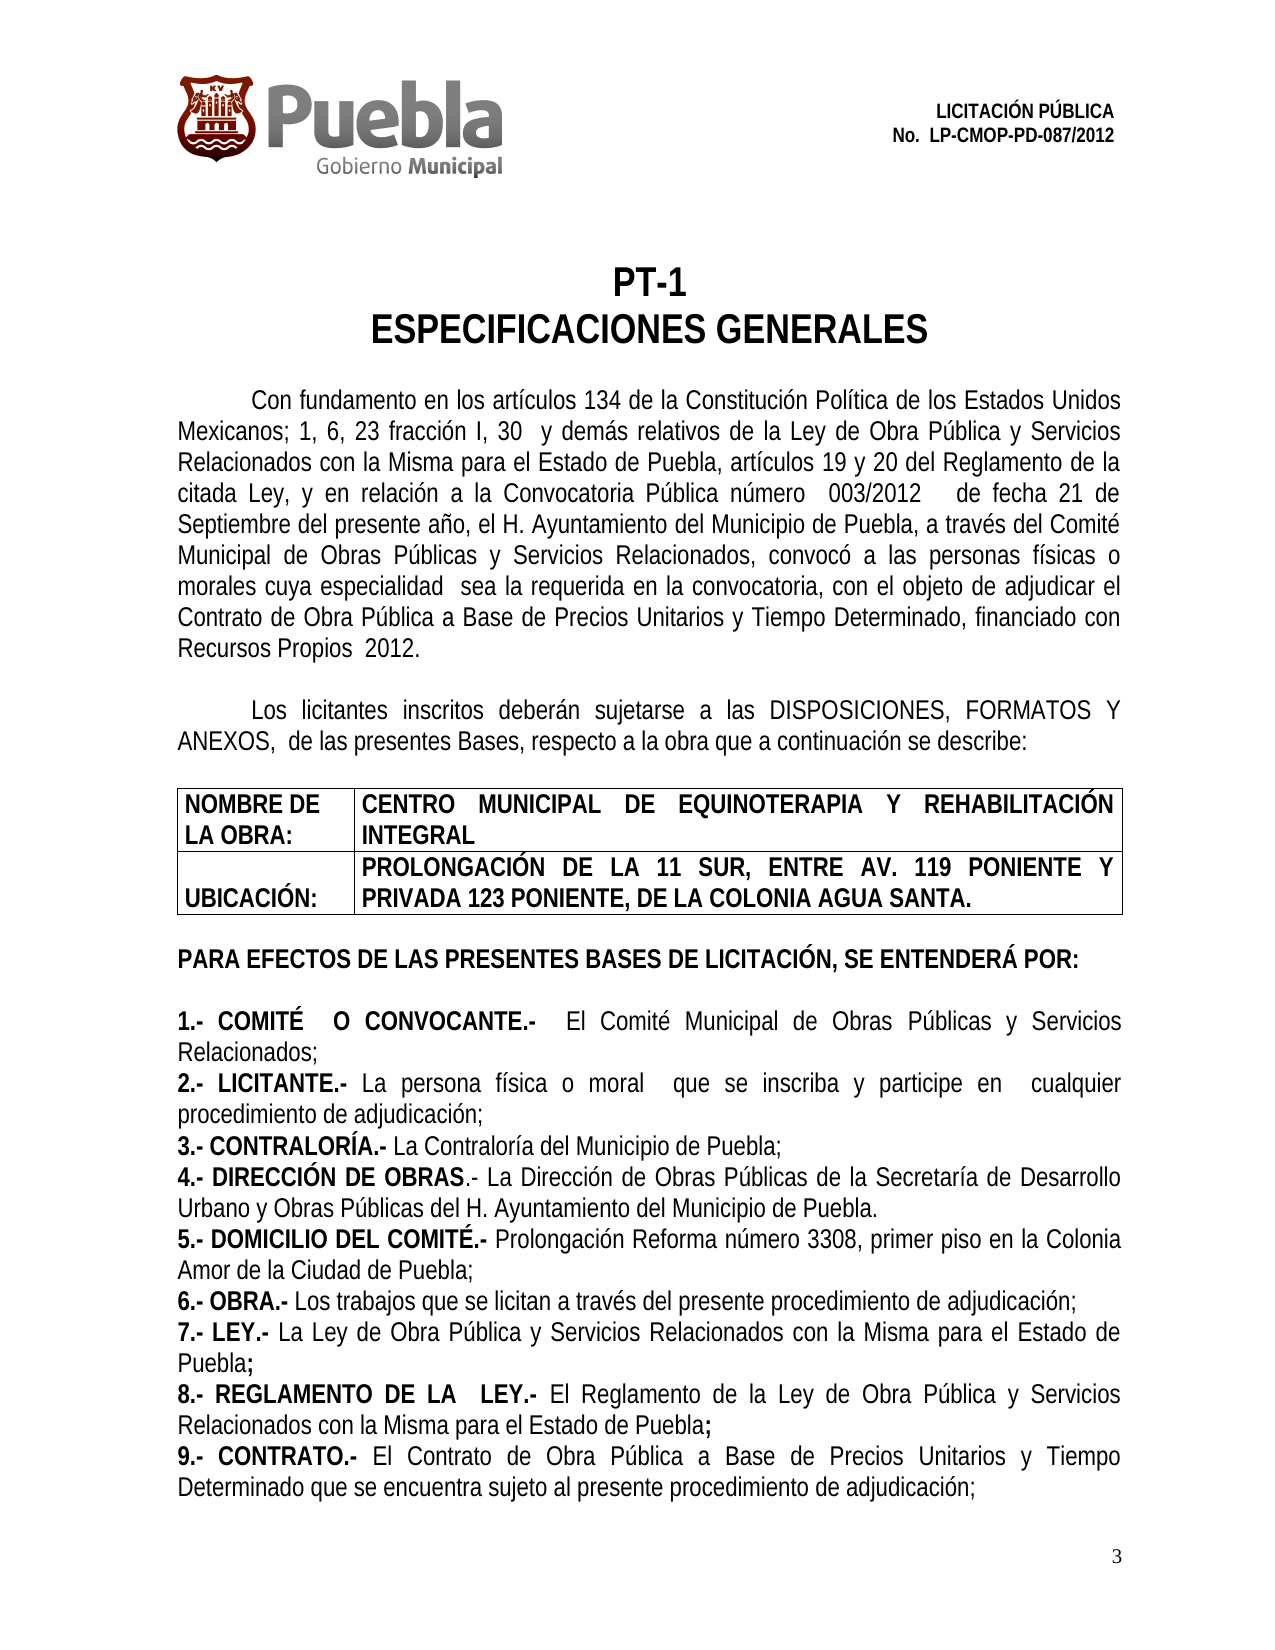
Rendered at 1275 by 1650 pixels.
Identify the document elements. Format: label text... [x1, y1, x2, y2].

text 5.- DOMICILIO DEL COMITÉ.- Prolongación Reforma número 3308, primer piso en la Colonia Amor de la Ciudad de Puebla; [177, 1223, 1122, 1285]
text Los licitantes inscritos deberán sujetarse a las DISPOSICIONES, FORMATOS Y ANEXOS, de las presentes Bases, respecto a la obra que a continuación se describe: [177, 694, 1122, 756]
picture [177, 75, 502, 178]
text 8.- REGLAMENTO DE LA LEY.- El Reglamento de la Ley de Obra Pública y Servicios Relacionados con la Misma para el Estado de Puebla; [177, 1378, 1122, 1440]
text 3.- CONTRALORÍA.- La Contraloría del Municipio de Puebla; [177, 1129, 1122, 1161]
text 2.- LICITANTE.- La persona física o moral que se inscriba y participe en cualquier procedimiento de adjudicación; [177, 1067, 1122, 1129]
table_header NOMBRE DE LA OBRA: [178, 789, 354, 851]
text 1.- COMITÉ O CONVOCANTE.- El Comité Municipal de Obras Públicas y Servicios Relacionados; [177, 1005, 1122, 1067]
text ESPECIFICACIONES GENERALES [177, 305, 1122, 353]
text PT-1 [177, 257, 1122, 305]
text 7.- LEY.- La Ley de Obra Pública y Servicios Relacionados con la Misma para el Estado de Puebla; [177, 1316, 1122, 1378]
text 6.- OBRA.- Los trabajos que se licitan a través del presente procedimiento de adjudicación; [177, 1285, 1122, 1316]
table_cell UBICACIÓN: [178, 852, 354, 914]
text 4.- DIRECCIÓN DE OBRAS.- La Dirección de Obras Públicas de la Secretaría de Desarrollo Urbano y Obras Públicas del H. Ayuntamiento del Municipio de Puebla. [177, 1161, 1122, 1223]
text Con fundamento en los artículos 134 de la Constitución Política de los Estados Unidos Mexicanos; 1, 6, 23 fracción I, 30 y demás relativos de la Ley de Obra Pública y Servicios Relacionados con la Misma para el Estado de Puebla, artículos 19 y 20 del Reglamento de la citada Ley, y en relación a la Convocatoria Pública número 003/2012 de fecha 21 de Septiembre del presente año, el H. Ayuntamiento del Municipio de Puebla, a través del Comité Municipal de Obras Públicas y Servicios Relacionados, convocó a las personas físicas o morales cuya especialidad sea la requerida en la convocatoria, con el objeto de adjudicar el Contrato de Obra Pública a Base de Precios Unitarios y Tiempo Determinado, financiado con Recursos Propios 2012. [177, 384, 1122, 663]
table_header CENTRO MUNICIPAL DE EQUINOTERAPIA Y REHABILITACIÓN INTEGRAL [355, 789, 1122, 851]
text 9.- CONTRATO.- El Contrato de Obra Pública a Base de Precios Unitarios y Tiempo Determinado que se encuentra sujeto al presente procedimiento de adjudicación; [177, 1440, 1122, 1502]
text PARA EFECTOS DE LAS PRESENTES BASES DE LICITACIÓN, SE ENTENDERÁ POR: [177, 943, 1122, 974]
table_cell PROLONGACIÓN DE LA 11 SUR, ENTRE AV. 119 PONIENTE Y PRIVADA 123 PONIENTE, DE LA COLONIA AGUA SANTA. [355, 852, 1122, 914]
